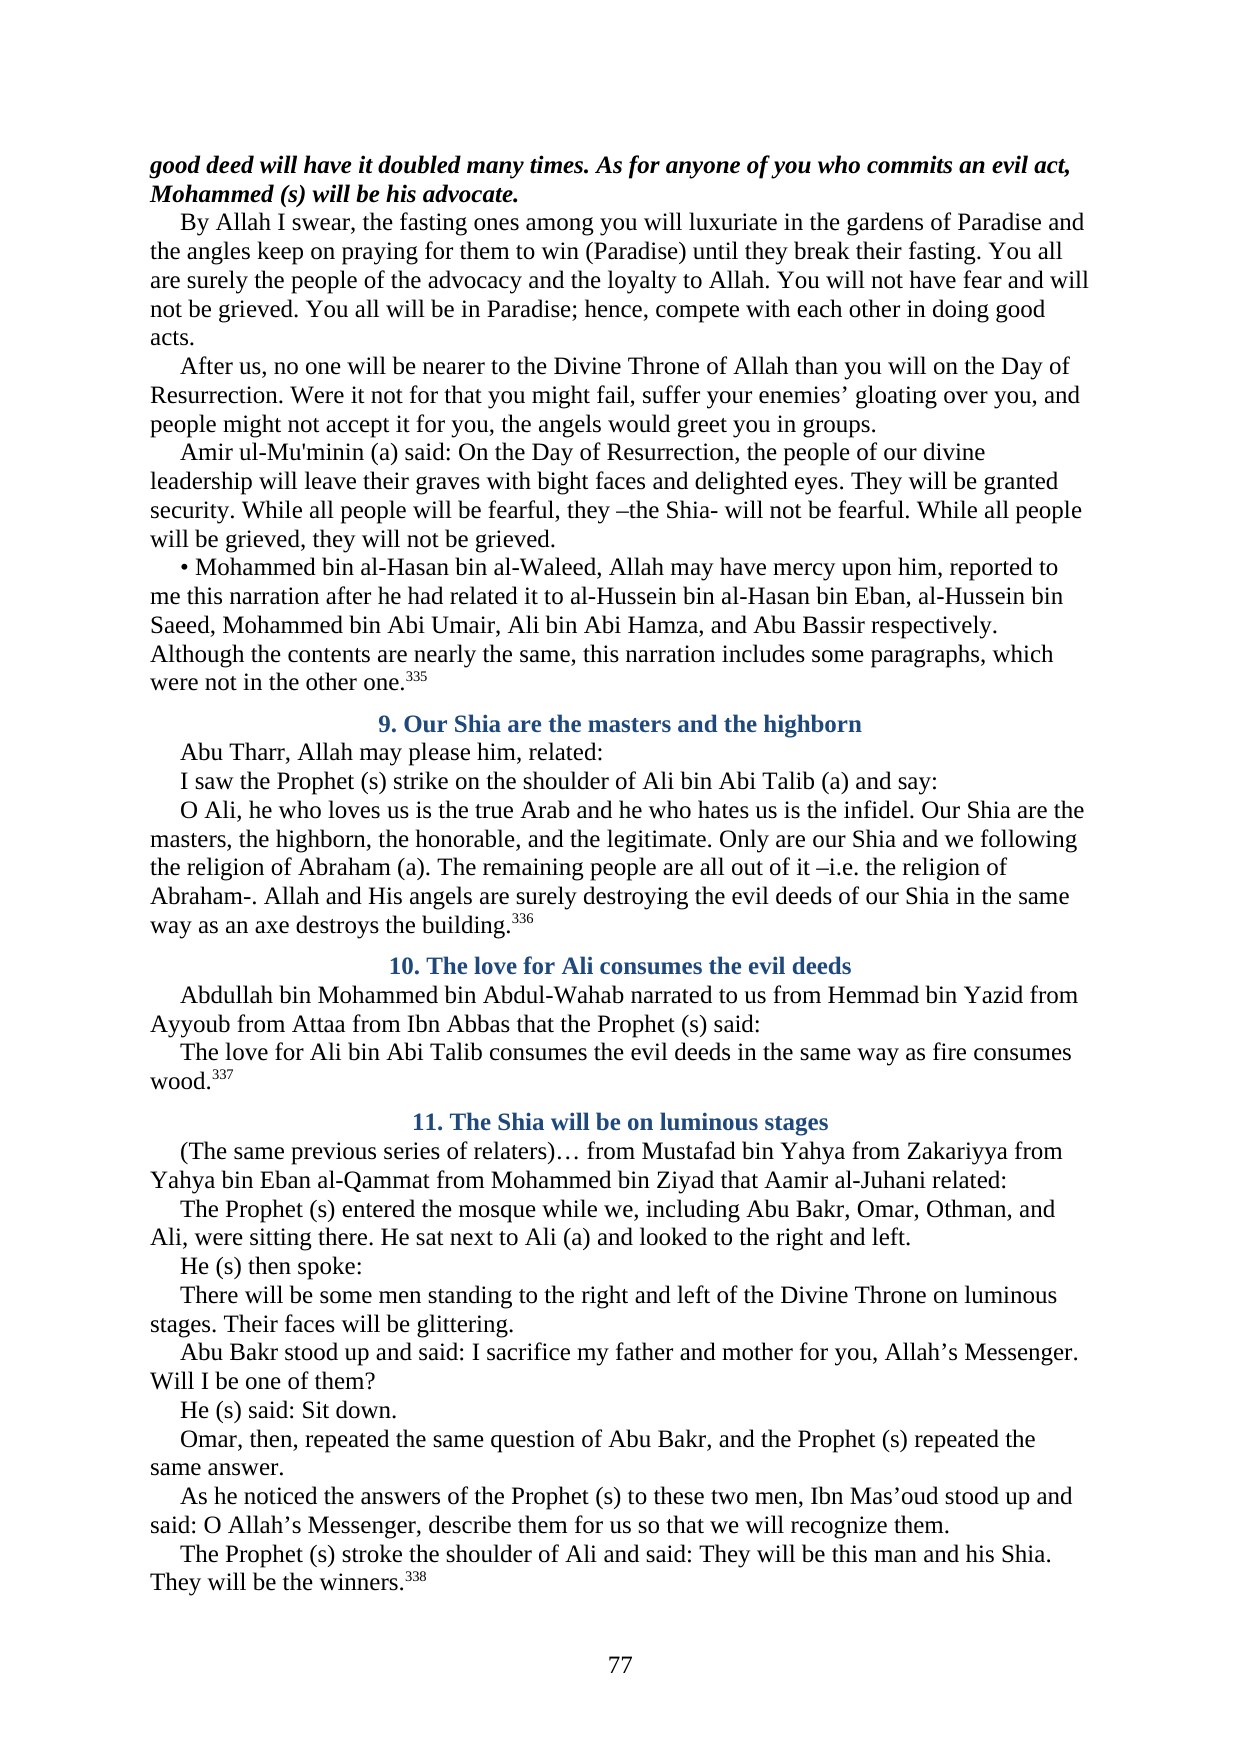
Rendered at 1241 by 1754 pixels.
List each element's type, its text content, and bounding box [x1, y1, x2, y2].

subtitle 11. The Shia will be on luminous stages [150, 1107, 1090, 1136]
text The Prophet (s) stroke the shoulder of Ali and said: They will be this man and his Shia. They will be the winners. [150, 1539, 1090, 1596]
text The Prophet (s) entered the mosque while we, including Abu Bakr, Omar, Othman, and Ali, were sitting there. He sat next to Ali (a) and looked to the right and left. [150, 1194, 1090, 1251]
text He (s) said: Sit down. [150, 1395, 1090, 1424]
text By Allah I swear, the fasting ones among you will luxuriate in the gardens of Paradise and the angles keep on praying for them to win (Paradise) until they break their fasting. You all are surely the people of the advocacy and the loyalty to Allah. You will not have fear and will not be grieved. You all will be in Paradise; hence, compete with each other in doing good acts. [150, 207, 1090, 351]
text (The same previous series of relaters)… from Mustafad bin Yahya from Zakariyya from Yahya bin Eban al-Qammat from Mohammed bin Ziyad that Aamir al-Juhani related: [150, 1136, 1090, 1194]
text As he noticed the answers of the Prophet (s) to these two men, Ibn Mas’oud stood up and said: O Allah’s Messenger, describe them for us so that we will recognize them. [150, 1481, 1090, 1539]
text I saw the Prophet (s) strike on the shoulder of Ali bin Abi Talib (a) and say: [150, 766, 1090, 795]
text Amir ul-Mu'minin (a) said: On the Day of Resurrection, the people of our divine leadership will leave their graves with bight faces and delighted eyes. They will be granted security. While all people will be fearful, they –the Shia- will not be fearful. While all people will be grieved, they will not be grieved. [150, 437, 1090, 552]
text After us, no one will be nearer to the Divine Throne of Allah than you will on the Day of Resurrection. Were it not for that you might fail, suffer your enemies’ gloating over you, and people might not accept it for you, the angels would greet you in groups. [150, 351, 1090, 437]
subtitle 10. The love for Ali consumes the evil deeds [150, 951, 1090, 980]
text Abdullah bin Mohammed bin Abdul-Wahab narrated to us from Hemmad bin Yazid from Ayyoub from Attaa from Ibn Abbas that the Prophet (s) said: [150, 980, 1090, 1037]
text O Ali, he who loves us is the true Arab and he who hates us is the infidel. Our Shia are the masters, the highborn, the honorable, and the legitimate. Only are our Shia and we following the religion of Abraham (a). The remaining people are all out of it –i.e. the religion of Abraham-. Allah and His angels are surely destroying the evil deeds of our Shia in the same way as an axe destroys the building. [150, 795, 1090, 939]
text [150, 150, 1090, 207]
text Abu Tharr, Allah may please him, related: [150, 737, 1090, 766]
text • Mohammed bin al-Hasan bin al-Waleed, Allah may have mercy upon him, reported to me this narration after he had related it to al-Hussein bin al-Hasan bin Eban, al-Hussein bin Saeed, Mohammed bin Abi Umair, Ali bin Abi Hamza, and Abu Bassir respectively. Although the contents are nearly the same, this narration includes some paragraphs, which were not in the other one. [150, 552, 1090, 696]
text The love for Ali bin Abi Talib consumes the evil deeds in the same way as fire consumes wood. [150, 1037, 1090, 1095]
text There will be some men standing to the right and left of the Divine Throne on luminous stages. Their faces will be glittering. [150, 1280, 1090, 1337]
subtitle 9. Our Shia are the masters and the highborn [150, 709, 1090, 737]
text Omar, then, repeated the same question of Abu Bakr, and the Prophet (s) repeated the same answer. [150, 1424, 1090, 1481]
text Abu Bakr stood up and said: I sacrifice my father and mother for you, Allah’s Messenger. Will I be one of them? [150, 1337, 1090, 1395]
text He (s) then spoke: [150, 1251, 1090, 1280]
